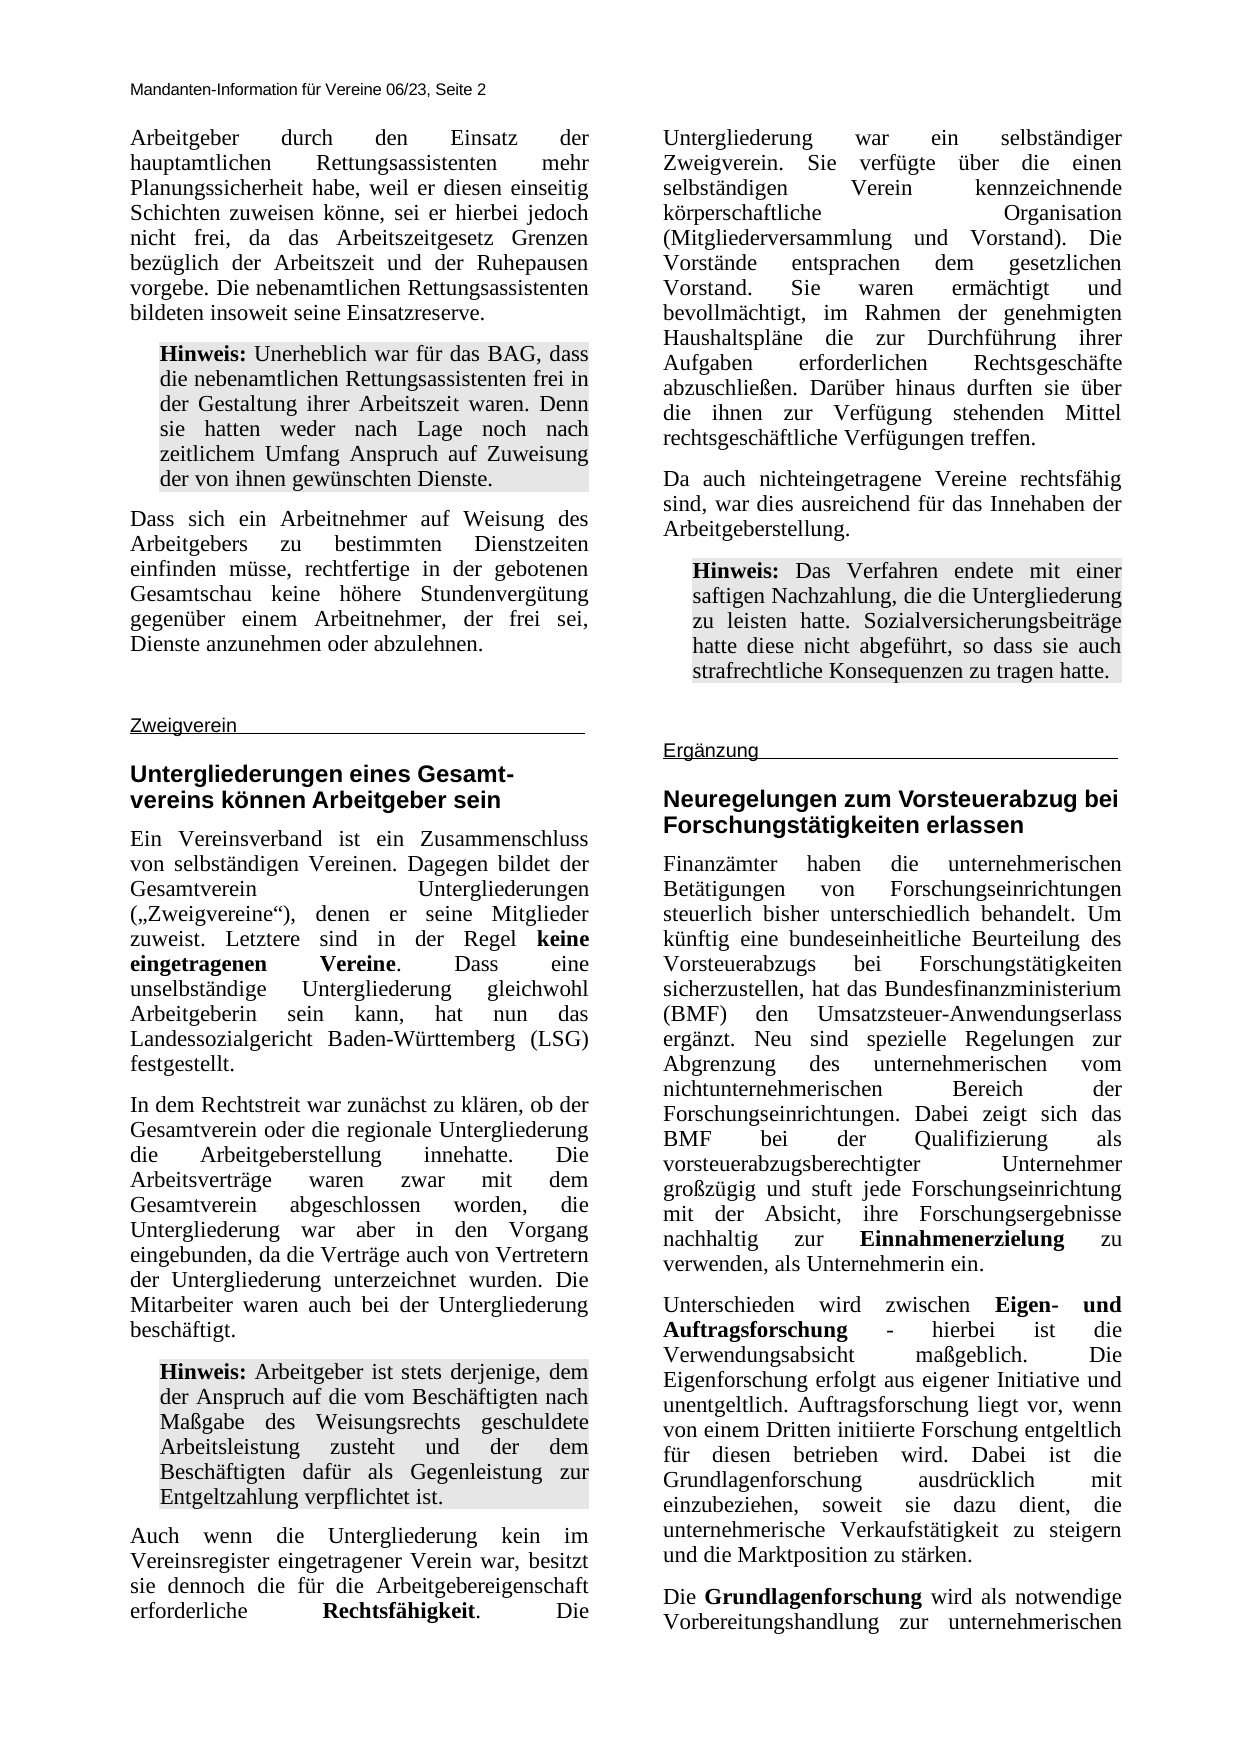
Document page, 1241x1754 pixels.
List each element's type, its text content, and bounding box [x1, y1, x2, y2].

text Hinweis: Unerheblich war für das BAG, dass die nebenamtlichen Rettungsassistenten frei in der Gestaltung ihrer Arbeitszeit waren. Denn sie hatten weder nach Lage noch nach zeitlichem Umfang Anspruch auf Zuweisung der von ihnen gewünschten Dienste. [159, 342, 589, 492]
text Finanzämter haben die unternehmerischen Betätigungen von Forschungseinrichtungen steuerlich bisher unterschiedlich behandelt. Um künftig eine bundeseinheitliche Beurteilung des Vorsteuerabzugs bei Forschungstätigkeiten sicherzustellen, hat das Bundesfinanzministerium (BMF) den Umsatzsteuer-Anwendungserlass ergänzt. Neu sind spezielle Regelungen zur Abgrenzung des unternehmerischen vom nichtunternehmerischen Bereich der Forschungseinrichtungen. Dabei zeigt sich das BMF bei der Qualifizierung als vorsteuerabzugsberechtigter Unternehmer großzügig und stuft jede Forschungseinrichtung mit der Absicht, ihre Forschungsergebnisse nachhaltig zur Einnahmenerzielung zu verwenden, als Unternehmerin ein. [663, 851, 1122, 1276]
text Dass sich ein Arbeitnehmer auf Weisung des Arbeitgebers zu bestimmten Dienstzeiten einfinden müsse, rechtfertige in der gebotenen Gesamtschau keine höhere Stundenvergütung gegenüber einem Arbeitnehmer, der frei sei, Dienste anzunehmen oder abzulehnen. [130, 506, 589, 656]
subtitle Ergänzung [663, 739, 1122, 761]
subtitle Zweigverein [130, 714, 589, 736]
text Auch wenn die Untergliederung kein im Vereinsregister eingetragener Verein war, besitzt sie dennoch die für die Arbeitgebereigenschaft erforderliche Rechtsfähigkeit. Die Untergliederung war ein selbständiger Zweigverein. Sie verfügte über die einen selbständigen Verein kennzeichnende körperschaftliche Organisation (Mitgliederversammlung und Vorstand). Die Vorstände entsprachen dem gesetzlichen Vorstand. Sie waren ermächtigt und bevollmächtigt, im Rahmen der genehmigten Haushaltspläne die zur Durchführung ihrer Aufgaben erforderlichen Rechtsgeschäfte abzuschließen. Darüber hinaus durften sie über die ihnen zur Verfügung stehenden Mittel rechtsgeschäftliche Verfügungen treffen. [663, 125, 1122, 450]
subtitle Neuregelungen zum Vorsteuerabzug bei Forschungstätigkeiten erlassen [663, 786, 1122, 838]
text Ein Vereinsverband ist ein Zusammenschluss von selbständigen Vereinen. Dagegen bildet der Gesamtverein Untergliederungen („Zweigvereine“), denen er seine Mitglieder zuweist. Letztere sind in der Regel keine eingetragenen Vereine. Dass eine unselbständige Untergliederung gleichwohl Arbeitgeberin sein kann, hat nun das Landessozialgericht Baden-Württemberg (LSG) festgestellt. [130, 826, 589, 1076]
text Da auch nichteingetragene Vereine rechtsfähig sind, war dies ausreichend für das Innehaben der Arbeitgeberstellung. [663, 467, 1122, 542]
subtitle Untergliederungen eines Gesamtvereins können Arbeitgeber sein [130, 761, 589, 813]
text Es sei bereits nicht erkennbar, dass dieser Aufwand unter Berücksichtigung der erforderlichen „24/7-Dienstplanung“ und der öffentlich-rechtlichen Vorgaben zur Besetzung der Rettungs- und Krankenwagen signifikant höher sei. Selbst wenn man unterstelle, dass der Arbeitgeber durch den Einsatz der hauptamtlichen Rettungsassistenten mehr Planungssicherheit habe, weil er diesen einseitig Schichten zuweisen könne, sei er hierbei jedoch nicht frei, da das Arbeitszeitgesetz Grenzen bezüglich der Arbeitszeit und der Ruhepausen vorgebe. Die nebenamtlichen Rettungsassistenten bildeten insoweit seine Einsatzreserve. [130, 125, 589, 325]
text Auch wenn die Untergliederung kein im Vereinsregister eingetragener Verein war, besitzt sie dennoch die für die Arbeitgebereigenschaft erforderliche Rechtsfähigkeit. Die Untergliederung war ein selbständiger Zweigverein. Sie verfügte über die einen selbständigen Verein kennzeichnende körperschaftliche Organisation (Mitgliederversammlung und Vorstand). Die Vorstände entsprachen dem gesetzlichen Vorstand. Sie waren ermächtigt und bevollmächtigt, im Rahmen der genehmigten Haushaltspläne die zur Durchführung ihrer Aufgaben erforderlichen Rechtsgeschäfte abzuschließen. Darüber hinaus durften sie über die ihnen zur Verfügung stehenden Mittel rechtsgeschäftliche Verfügungen treffen. [130, 1524, 589, 1624]
text Hinweis: Arbeitgeber ist stets derjenige, dem der Anspruch auf die vom Beschäftigten nach Maßgabe des Weisungsrechts geschuldete Arbeitsleistung zusteht und der dem Beschäftigten dafür als Gegenleistung zur Entgeltzahlung verpflichtet ist. [159, 1359, 589, 1509]
text Unterschieden wird zwischen Eigen- und Auftragsforschung - hierbei ist die Verwendungsabsicht maßgeblich. Die Eigenforschung erfolgt aus eigener Initiative und unentgeltlich. Auftragsforschung liegt vor, wenn von einem Dritten initiierte Forschung entgeltlich für diesen betrieben wird. Dabei ist die Grundlagenforschung ausdrücklich mit einzubeziehen, soweit sie dazu dient, die unternehmerische Verkaufstätigkeit zu steigern und die Marktposition zu stärken. [663, 1293, 1122, 1568]
text In dem Rechtstreit war zunächst zu klären, ob der Gesamtverein oder die regionale Untergliederung die Arbeitgeberstellung innehatte. Die Arbeitsverträge waren zwar mit dem Gesamtverein abgeschlossen worden, die Untergliederung war aber in den Vorgang eingebunden, da die Verträge auch von Vertretern der Untergliederung unterzeichnet wurden. Die Mitarbeiter waren auch bei der Untergliederung beschäftigt. [130, 1093, 589, 1343]
text Hinweis: Das Verfahren endete mit einer saftigen Nachzahlung, die die Untergliederung zu leisten hatte. Sozialversicherungsbeiträge hatte diese nicht abgeführt, so dass sie auch strafrechtliche Konsequenzen zu tragen hatte. [692, 558, 1122, 683]
